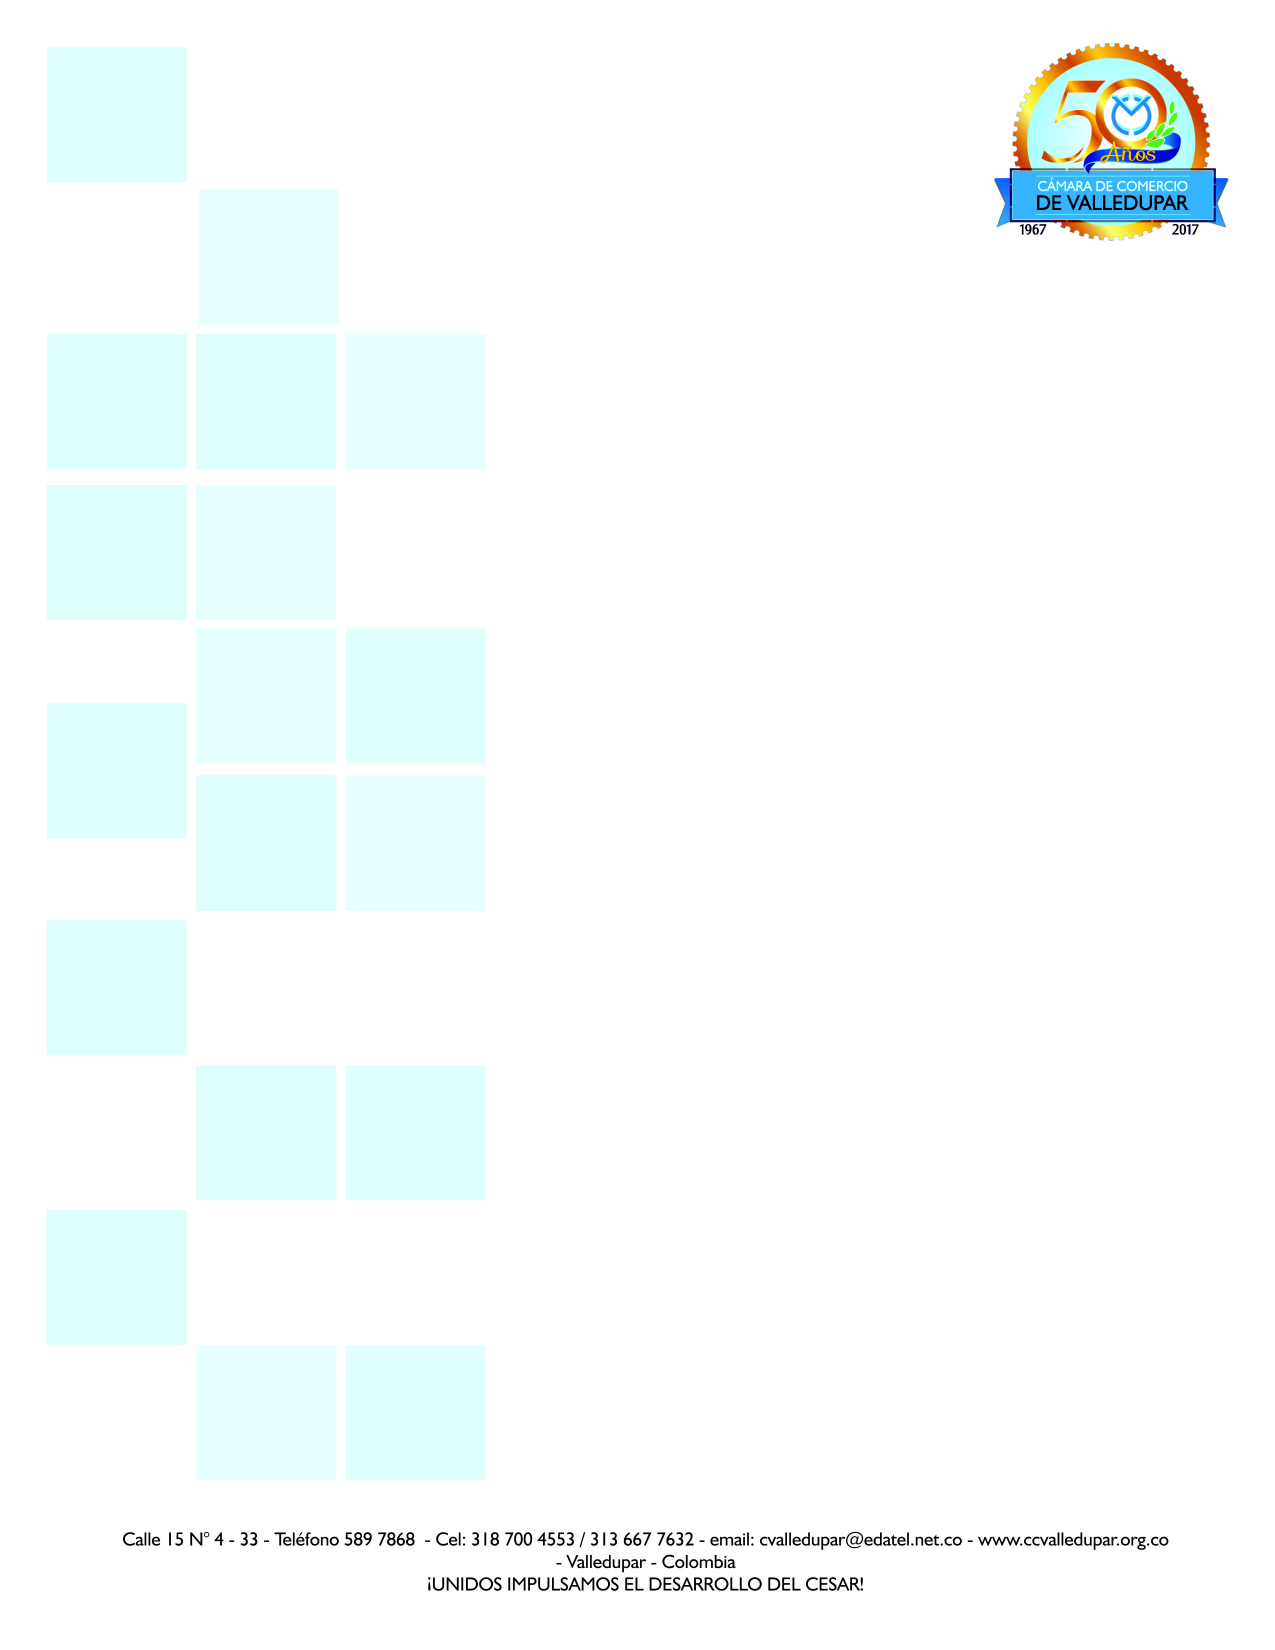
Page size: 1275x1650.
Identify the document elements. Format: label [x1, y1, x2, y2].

picture [46, 43, 1229, 1607]
